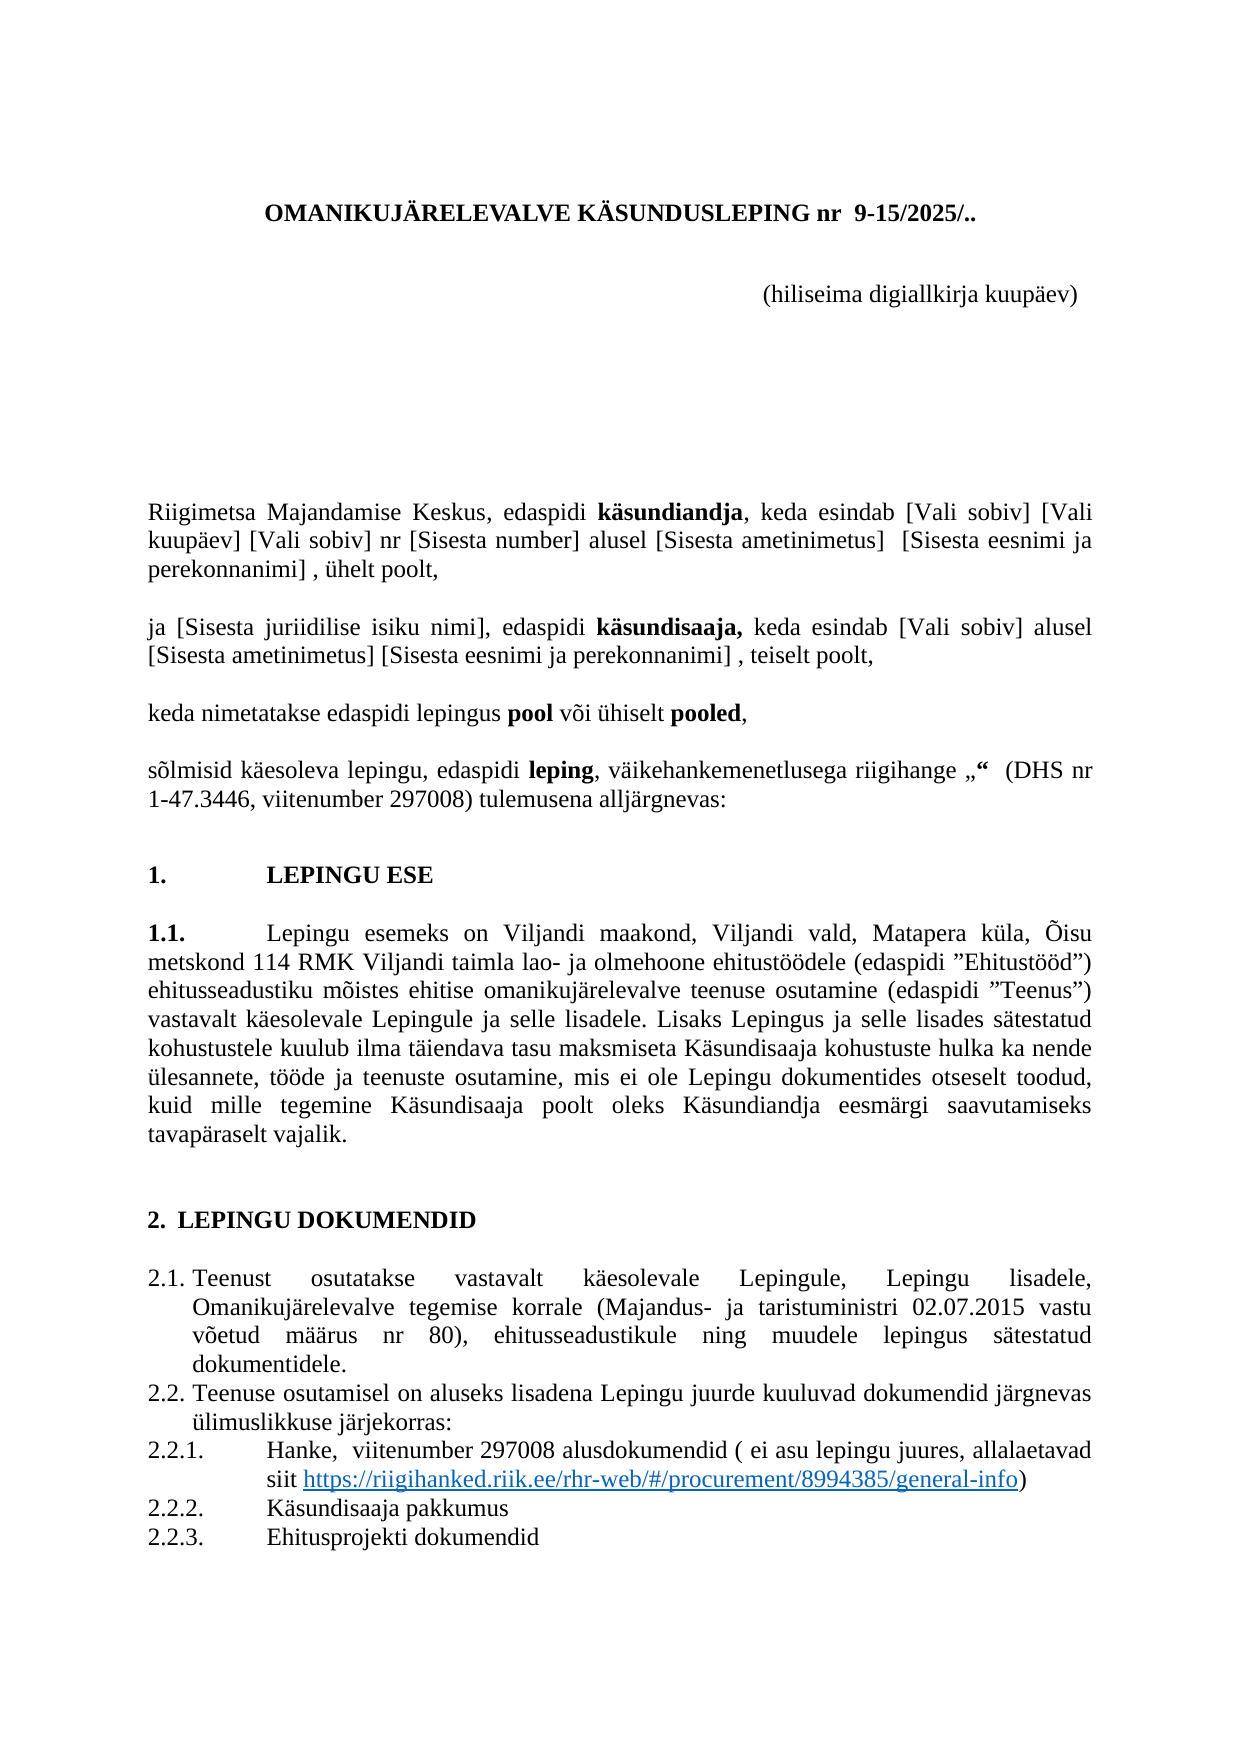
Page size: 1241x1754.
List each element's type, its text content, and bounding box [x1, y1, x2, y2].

text (hiliseima digiallkirja kuupäev) [148, 279, 1093, 307]
list LEPINGU ESE [148, 861, 1093, 889]
list Lepingu esemeks on Viljandi maakond, Viljandi vald, Matapera küla, Õisu metskond 114 RMK Viljandi taimla lao- ja olmehoone ehitustöödele (edaspidi ”Ehitustööd”) ehitusseadustiku mõistes ehitise omanikujärelevalve teenuse osutamine (edaspidi ”Teenus”) vastavalt käesolevale Lepingule ja selle lisadele. Lisaks Lepingus ja selle lisades sätestatud kohustustele kuulub ilma täiendava tasu maksmiseta Käsundisaaja kohustuste hulka ka nende ülesannete, tööde ja teenuste osutamine, mis ei ole Lepingu dokumentides otseselt toodud, kuid mille tegemine Käsundisaaja poolt oleks Käsundiandja eesmärgi saavutamiseks tavapäraselt vajalik. [148, 918, 1093, 1148]
list LEPINGU DOKUMENDID [147, 1206, 1093, 1234]
text sõlmisid käesoleva lepingu, edaspidi leping, väikehankemenetlusega riigihange „“ (DHS nr 1-47.3446, viitenumber 297008) tulemusena alljärgnevas: [148, 727, 1093, 813]
list Hanke, viitenumber 297008 alusdokumendid ( ei asu lepingu juures, allalaetavad siit https://riigihanked.riik.ee/rhr-web/#/procurement/8994385/general-info) [148, 1436, 1093, 1493]
text OMANIKUJÄRELEVALVE KÄSUNDUSLEPING nr 9-15/2025/.. [148, 198, 1093, 226]
list Ehitusprojekti dokumendid [148, 1522, 1093, 1551]
list Käsundisaaja pakkumus [148, 1493, 1093, 1522]
list Teenust osutatakse vastavalt käesolevale Lepingule, Lepingu lisadele, Omanikujärelevalve tegemise korrale (Majandus- ja taristuministri 02.07.2015 vastu võetud määrus nr 80), ehitusseadustikule ning muudele lepingus sätestatud dokumentidele. [148, 1263, 1093, 1378]
text Riigimetsa Majandamise Keskus, edaspidi käsundiandja, keda esindab nr alusel , ühelt poolt, [148, 497, 1093, 583]
text keda nimetatakse edaspidi lepingus pool või ühiselt pooled, [148, 698, 1093, 727]
list Teenuse osutamisel on aluseks lisadena Lepingu juurde kuuluvad dokumendid järgnevas ülimuslikkuse järjekorras: [148, 1378, 1093, 1436]
text ja edaspidi käsundisaaja, keda esindab alusel , teiselt poolt, [148, 612, 1093, 669]
